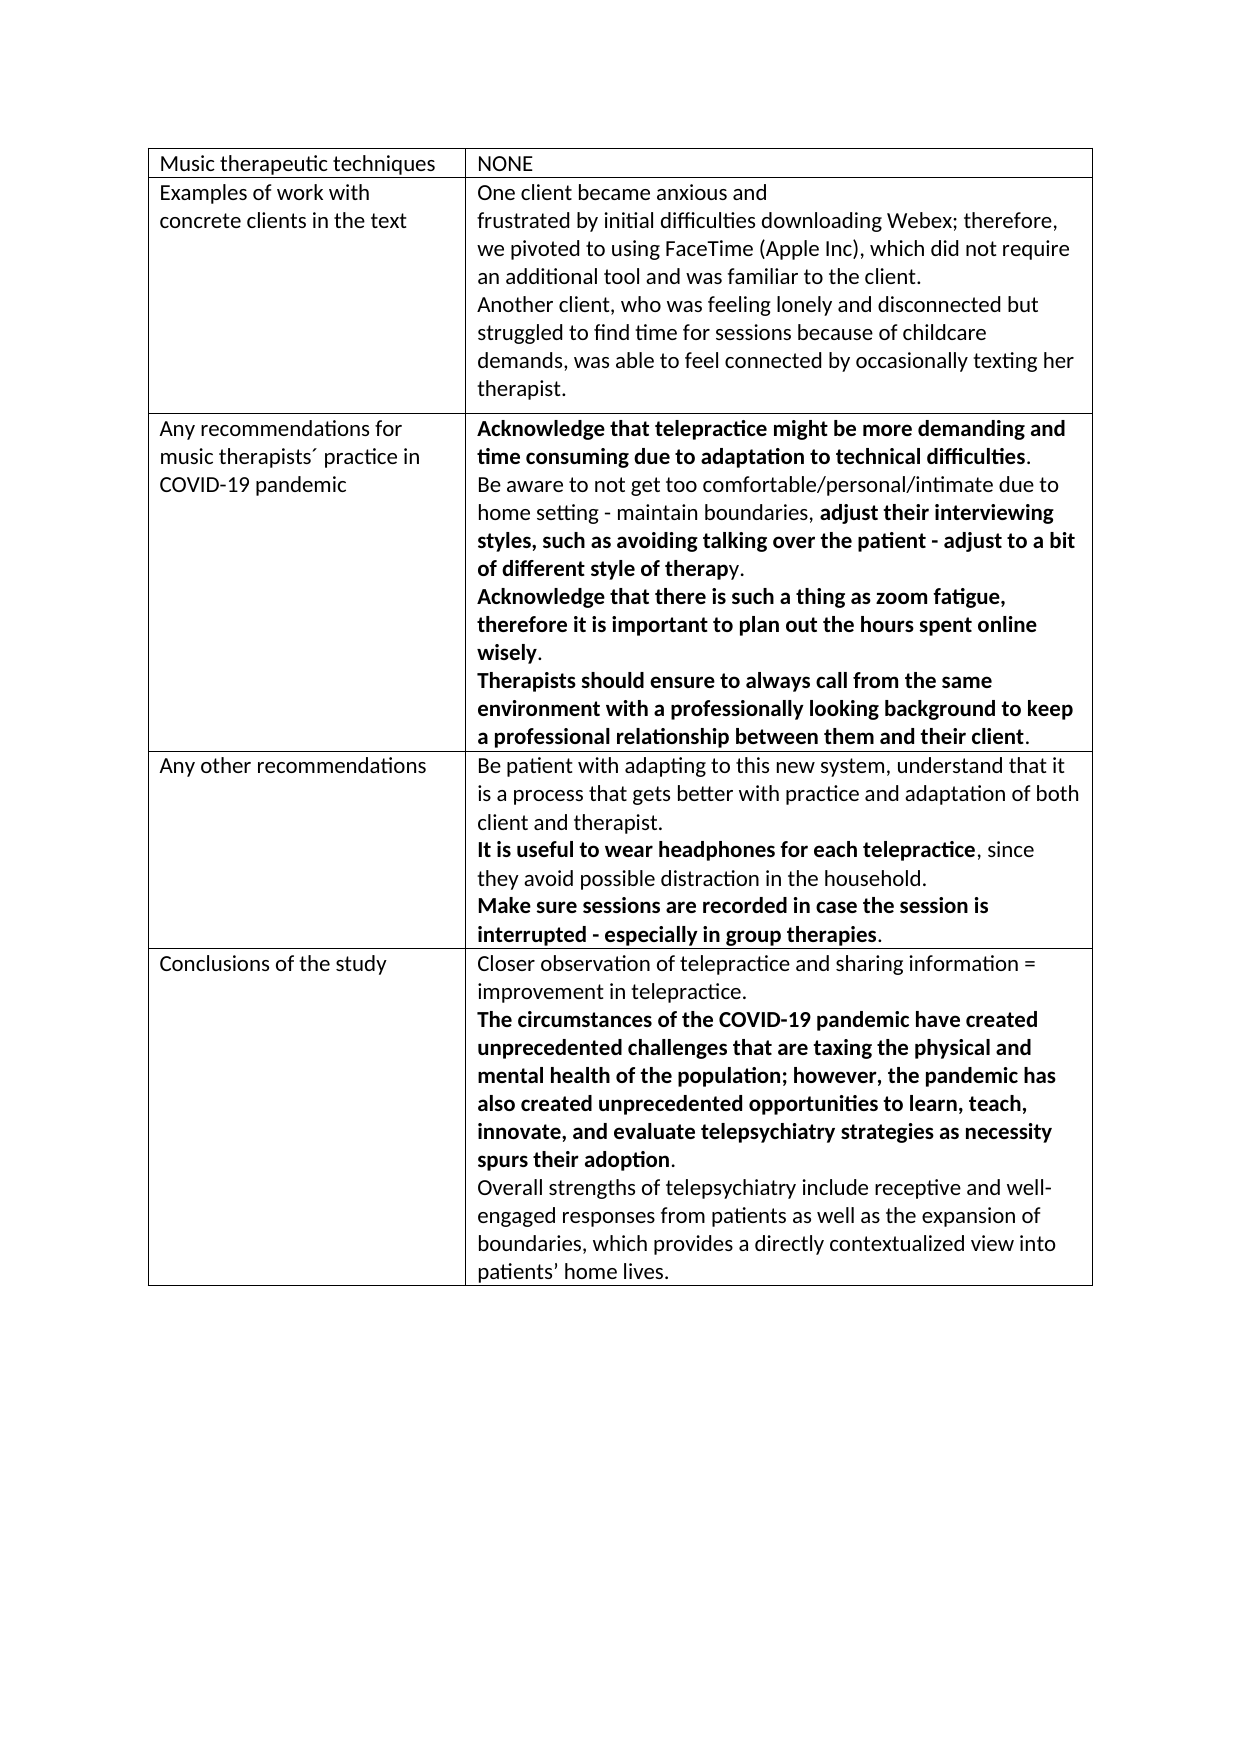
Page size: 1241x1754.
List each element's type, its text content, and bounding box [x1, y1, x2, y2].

table_cell Music therapeutic techniques [149, 149, 465, 177]
table_cell Closer observation of telepractice and sharing information = improvement in telepractice. The circumstances of the COVID-19 pandemic have created unprecedented challenges that are taxing the physical and mental health of the population; however, the pandemic has also created unprecedented opportunities to learn, teach, innovate, and evaluate telepsychiatry strategies as necessity spurs their adoption. Overall strengths of telepsychiatry include receptive and well-engaged responses from patients as well as the expansion of boundaries, which provides a directly contextualized view into patients’ home lives. [466, 949, 1092, 1285]
table_cell Examples of work with concrete clients in the text [149, 178, 465, 413]
table_cell NONE [466, 149, 1092, 177]
table_cell One client became anxious and frustrated by initial difficulties downloading Webex; therefore, we pivoted to using FaceTime (Apple Inc), which did not require an additional tool and was familiar to the client. Another client, who was feeling lonely and disconnected but struggled to find time for sessions because of childcare demands, was able to feel connected by occasionally texting her therapist. [466, 178, 1092, 413]
table_cell Acknowledge that telepractice might be more demanding and time consuming due to adaptation to technical difficulties. Be aware to not get too comfortable/personal/intimate due to home setting - maintain boundaries, adjust their interviewing styles, such as avoiding talking over the patient - adjust to a bit of different style of therapy. Acknowledge that there is such a thing as zoom fatigue, therefore it is important to plan out the hours spent online wisely. Therapists should ensure to always call from the same environment with a professionally looking background to keep a professional relationship between them and their client. [466, 414, 1092, 751]
table_cell Be patient with adapting to this new system, understand that it is a process that gets better with practice and adaptation of both client and therapist. It is useful to wear headphones for each telepractice, since they avoid possible distraction in the household. Make sure sessions are recorded in case the session is interrupted - especially in group therapies. [466, 752, 1092, 948]
table_cell Any recommendations for music therapists´ practice in COVID-19 pandemic [149, 414, 465, 751]
table_cell Conclusions of the study [149, 949, 465, 1285]
table_cell Any other recommendations [149, 752, 465, 948]
